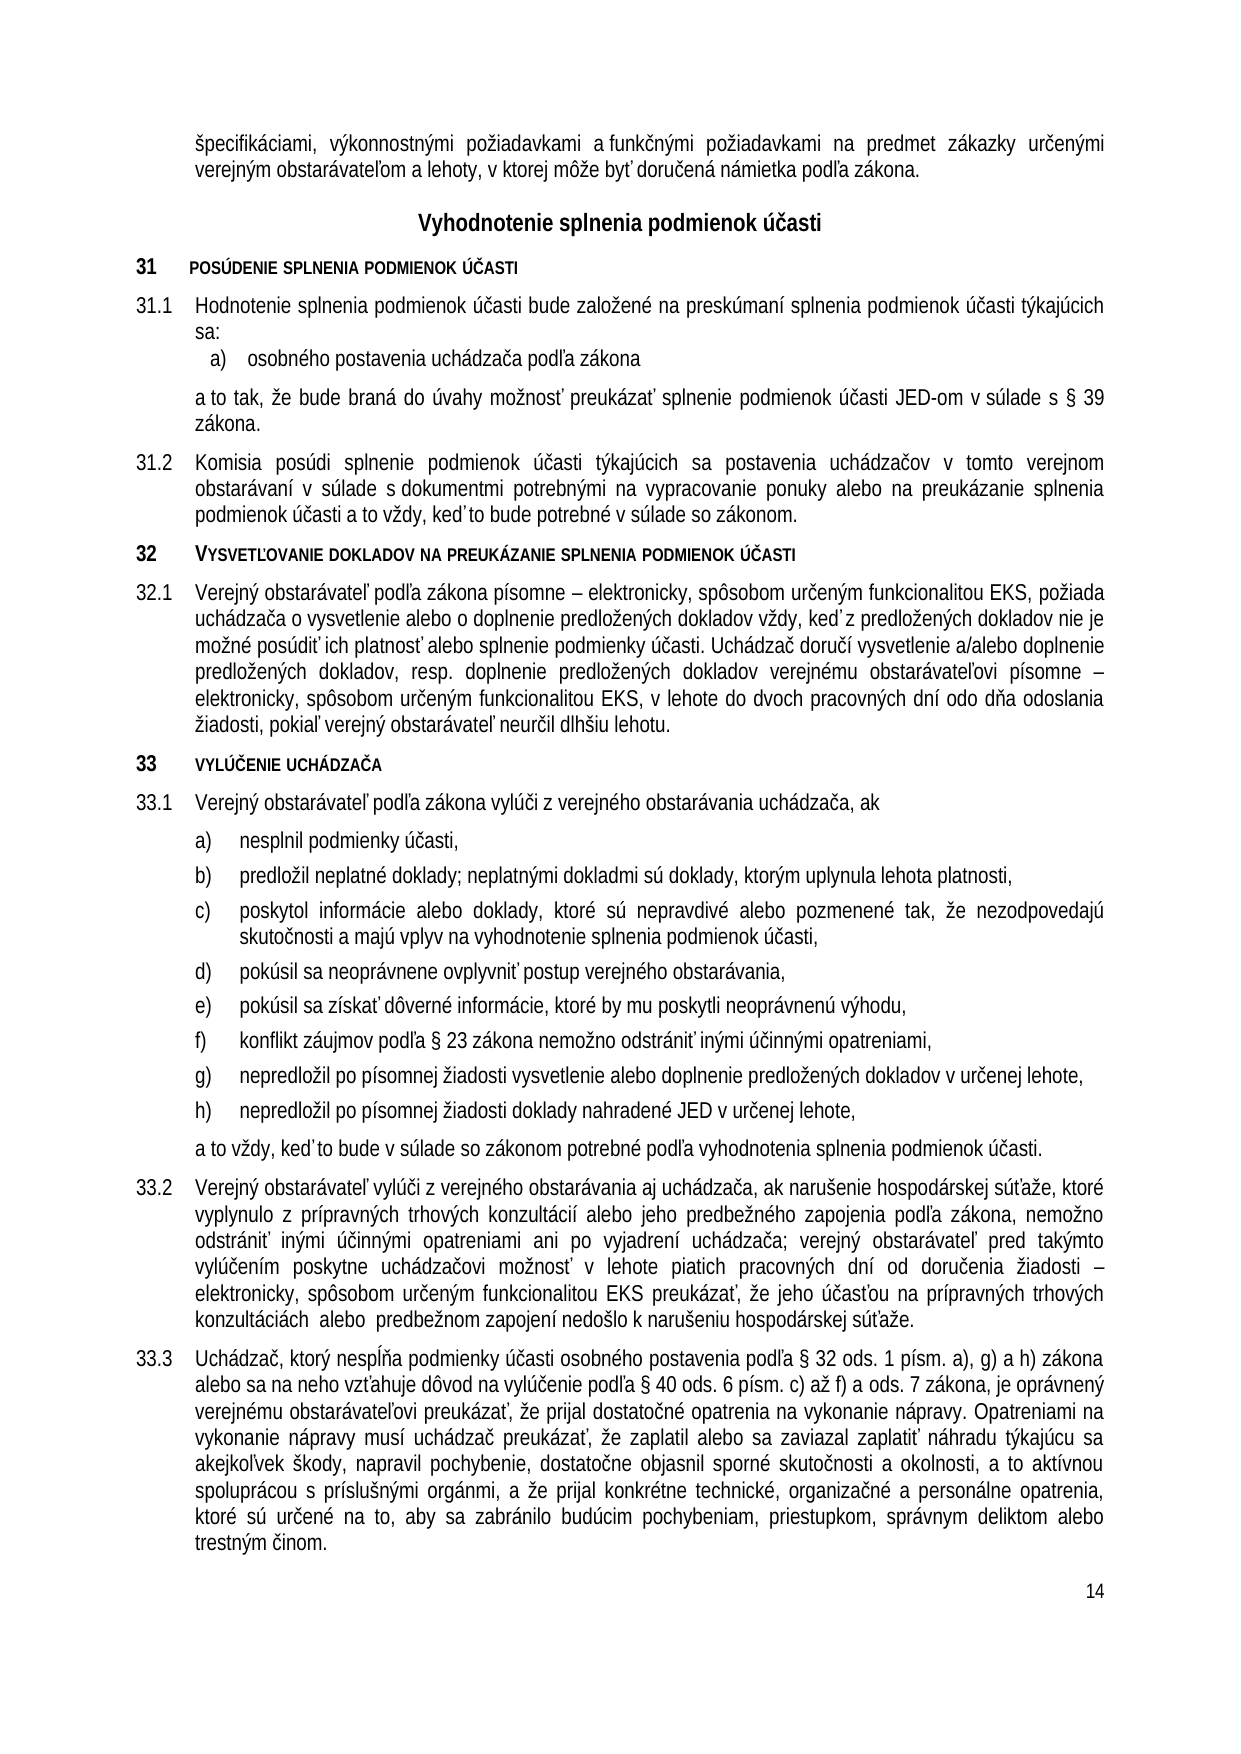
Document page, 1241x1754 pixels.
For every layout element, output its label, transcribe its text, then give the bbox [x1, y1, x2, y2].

list nepredložil po písomnej žiadosti vysvetlenie alebo doplnenie predložených dokladov v určenej lehote, [195, 1062, 1104, 1088]
list pokúsil sa získať dôverné informácie, ktoré by mu poskytli neoprávnenú výhodu, [195, 992, 1104, 1019]
list Verejný obstarávateľ podľa zákona písomne – elektronicky, spôsobom určeným funkcionalitou EKS, požiada uchádzača o vysvetlenie alebo o doplnenie predložených dokladov vždy, keď z predložených dokladov nie je možné posúdiť ich platnosť alebo splnenie podmienky účasti. Uchádzač doručí vysvetlenie a/alebo doplnenie predložených dokladov, resp. doplnenie predložených dokladov verejnému obstarávateľovi písomne – elektronicky, spôsobom určeným funkcionalitou EKS, v lehote do dvoch pracovných dní odo dňa odoslania žiadosti, pokiaľ verejný obstarávateľ neurčil dlhšiu lehotu. [136, 579, 1104, 737]
list nepredložil po písomnej žiadosti doklady nahradené JED v určenej lehote, [195, 1097, 1104, 1123]
list Komisia posúdi splnenie podmienok účasti týkajúcich sa postavenia uchádzačov v tomto verejnom obstarávaní v súlade s dokumentmi potrebnými na vypracovanie ponuky alebo na preukázanie splnenia podmienok účasti a to vždy, keď to bude potrebné v súlade so zákonom. [136, 449, 1104, 528]
text Vyhodnotenie splnenia podmienok účasti [136, 208, 1104, 236]
list konflikt záujmov podľa § 23 zákona nemožno odstrániť inými účinnými opatreniami, [195, 1027, 1104, 1053]
list pokúsil sa neoprávnene ovplyvniť postup verejného obstarávania, [195, 958, 1104, 984]
list Uchádzač, ktorý nespĺňa podmienky účasti osobného postavenia podľa § 32 ods. 1 písm. a), g) a h) zákona alebo sa na neho vzťahuje dôvod na vylúčenie podľa § 40 ods. 6 písm. c) až f) a ods. 7 zákona, je oprávnený verejnému obstarávateľovi preukázať, že prijal dostatočné opatrenia na vykonanie nápravy. Opatreniami na vykonanie nápravy musí uchádzač preukázať, že zaplatil alebo sa zaviazal zaplatiť náhradu týkajúcu sa akejkoľvek škody, napravil pochybenie, dostatočne objasnil sporné skutočnosti a okolnosti, a to aktívnou spoluprácou s príslušnými orgánmi, a že prijal konkrétne technické, organizačné a personálne opatrenia, ktoré sú určené na to, aby sa zabránilo budúcim pochybeniam, priestupkom, správnym deliktom alebo trestným činom. [136, 1345, 1104, 1556]
text a to vždy, keď to bude v súlade so zákonom potrebné podľa vyhodnotenia splnenia podmienok účasti. [195, 1135, 1104, 1162]
list Verejný obstarávateľ podľa zákona vylúči z verejného obstarávania uchádzača, ak [136, 788, 1104, 815]
list vylúčenie uchádzača [136, 750, 1104, 776]
list poskytol informácie alebo doklady, ktoré sú nepravdivé alebo pozmenené tak, že nezodpovedajú skutočnosti a majú vplyv na vyhodnotenie splnenia podmienok účasti, [195, 897, 1104, 949]
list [136, 130, 1104, 183]
list nesplnil podmienky účasti, [195, 827, 1104, 854]
list Verejný obstarávateľ vylúči z verejného obstarávania aj uchádzača, ak narušenie hospodárskej súťaže, ktoré vyplynulo z prípravných trhových konzultácií alebo jeho predbežného zapojenia podľa zákona, nemožno odstrániť inými účinnými opatreniami ani po vyjadrení uchádzača; verejný obstarávateľ pred takýmto vylúčením poskytne uchádzačovi možnosť v lehote piatich pracovných dní od doručenia žiadosti – elektronicky, spôsobom určeným funkcionalitou EKS preukázať, že jeho účasťou na prípravných trhových konzultáciách alebo predbežnom zapojení nedošlo k narušeniu hospodárskej súťaže. [136, 1174, 1104, 1332]
text a to tak, že bude braná do úvahy možnosť preukázať splnenie podmienok účasti JED-om v súlade s § 39 zákona. [195, 383, 1104, 436]
list posúdenie splnenia podmienok účasti [136, 253, 1104, 279]
list Hodnotenie splnenia podmienok účasti bude založené na preskúmaní splnenia podmienok účasti týkajúcich sa: [136, 292, 1104, 344]
list Vysvetľovanie dokladov na preukázanie splnenia podmienok účasti [136, 540, 1104, 567]
list osobného postavenia uchádzača podľa zákona [210, 344, 1104, 371]
list predložil neplatné doklady; neplatnými dokladmi sú doklady, ktorým uplynula lehota platnosti, [195, 862, 1104, 888]
